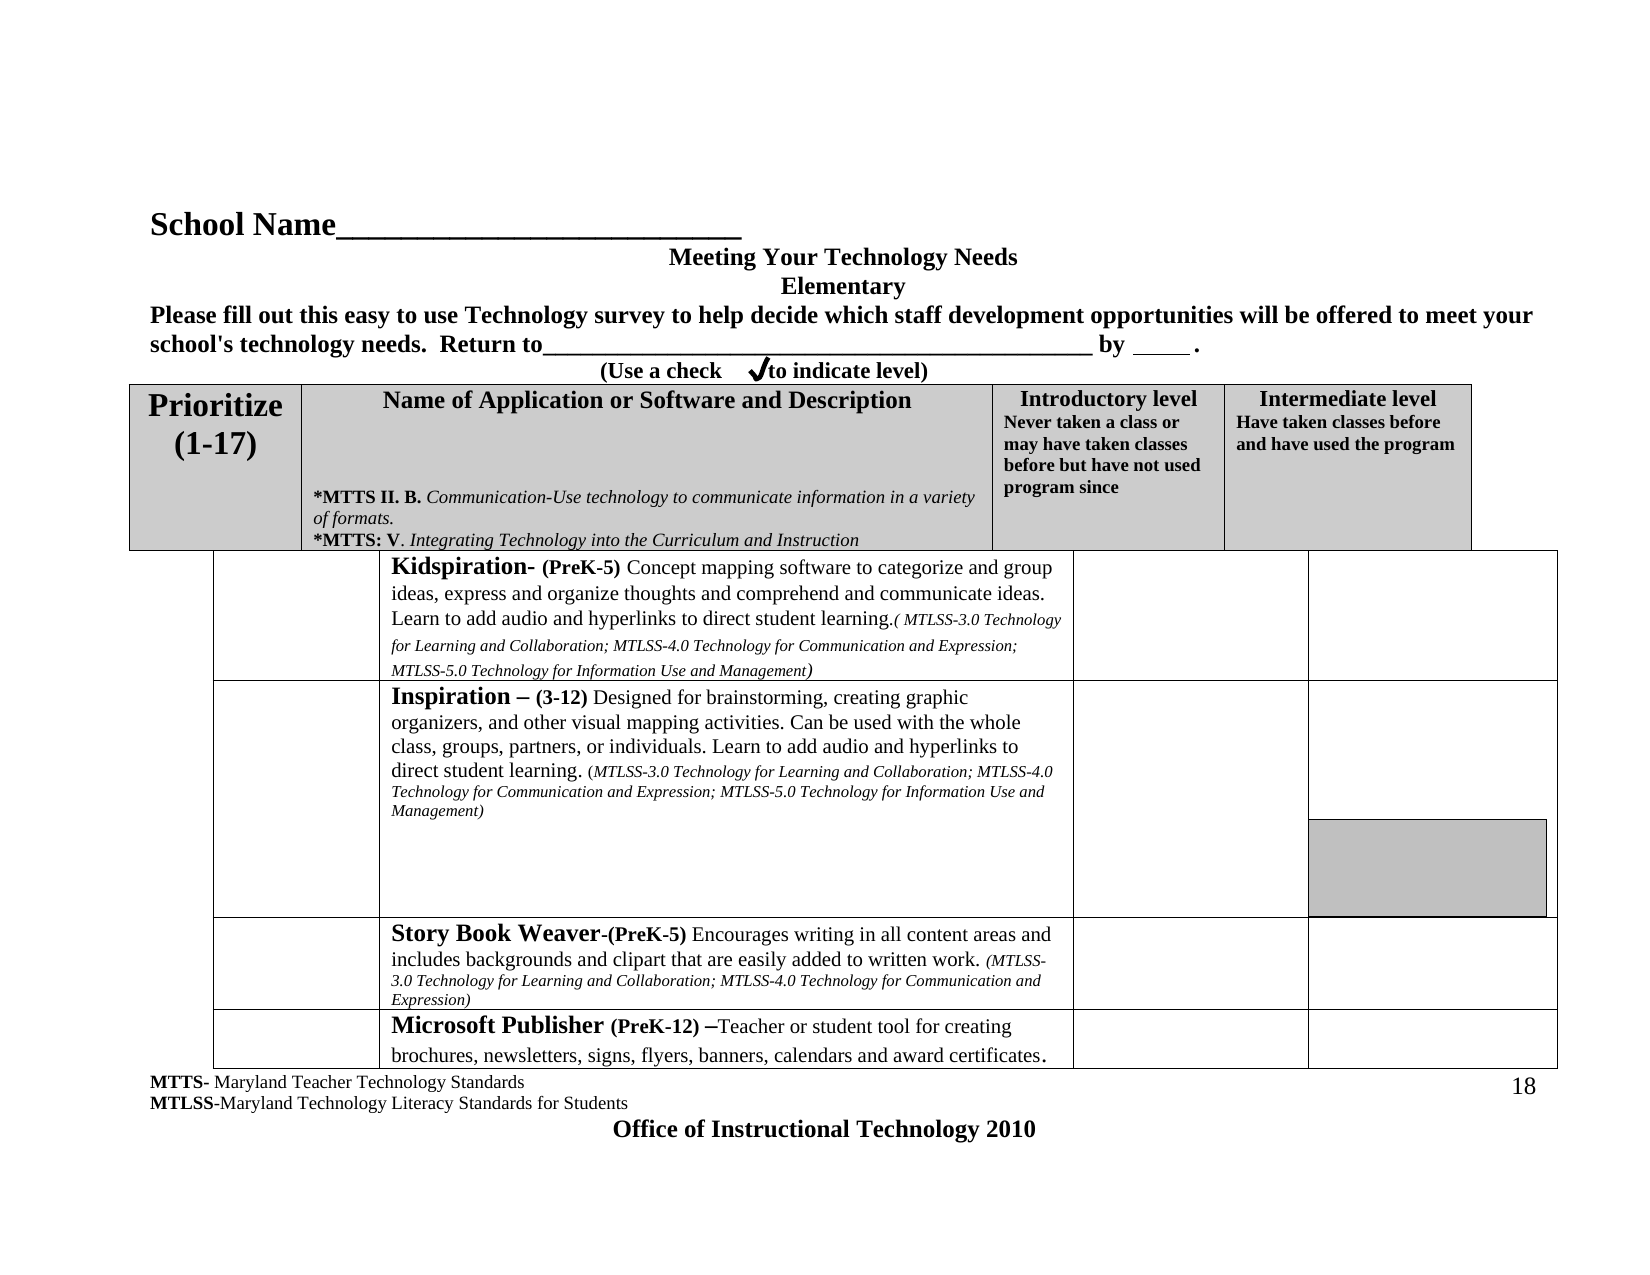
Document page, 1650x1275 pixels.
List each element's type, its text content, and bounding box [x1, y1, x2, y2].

text Meeting Your Technology Needs [150, 242, 1536, 271]
table_cell [1309, 1010, 1557, 1068]
table_header Introductory level Never taken a class or may have taken classes before but have not used program since [993, 385, 1224, 550]
table_cell [214, 681, 379, 917]
table_cell [1074, 551, 1308, 680]
table_cell [1074, 681, 1308, 917]
table_cell [1309, 681, 1557, 917]
table_cell [214, 1010, 379, 1068]
text School Name [150, 204, 1536, 242]
table_cell Story Book Weaver-(PreK-5) Encourages writing in all content areas and includes backgrounds and clipart that are easily added to written work. (MTLSS-3.0 Technology for Learning and Collaboration; MTLSS-4.0 Technology for Communication and Expression) [380, 918, 1073, 1009]
table_cell Inspiration – (3-12) Designed for brainstorming, creating graphic organizers, and other visual mapping activities. Can be used with the whole class, groups, partners, or individuals. Learn to add audio and hyperlinks to direct student learning. (MTLSS-3.0 Technology for Learning and Collaboration; MTLSS-4.0 Technology for Communication and Expression; MTLSS-5.0 Technology for Information Use and Management) [380, 681, 1073, 917]
table_cell Kidspiration- (PreK-5) Concept mapping software to categorize and group ideas, express and organize thoughts and comprehend and communicate ideas. Learn to add audio and hyperlinks to direct student learning.( MTLSS-3.0 Technology for Learning and Collaboration; MTLSS-4.0 Technology for Communication and Expression; MTLSS-5.0 Technology for Information Use and Management) [380, 551, 1073, 680]
text Please fill out this easy to use Technology survey to help decide which staff development opportunities will be offered to meet your school's technology needs. Return to by . [150, 300, 1536, 357]
table_cell [1309, 918, 1557, 1009]
table_header Name of Application or Software and Description *MTTS II. B. Communication-Use technology to communicate information in a variety of formats. *MTTS: V. Integrating Technology into the Curriculum and Instruction [302, 385, 992, 550]
table_cell [214, 918, 379, 1009]
table_header Intermediate level Have taken classes before and have used the program [1225, 385, 1471, 550]
table_header Prioritize (1-17) [130, 385, 301, 550]
text (Use a check to indicate level) [150, 357, 1536, 384]
table_cell [1309, 551, 1557, 680]
table_cell [1074, 1010, 1308, 1068]
table_cell [1074, 918, 1308, 1009]
text Elementary [150, 271, 1536, 300]
table_cell [214, 551, 379, 680]
